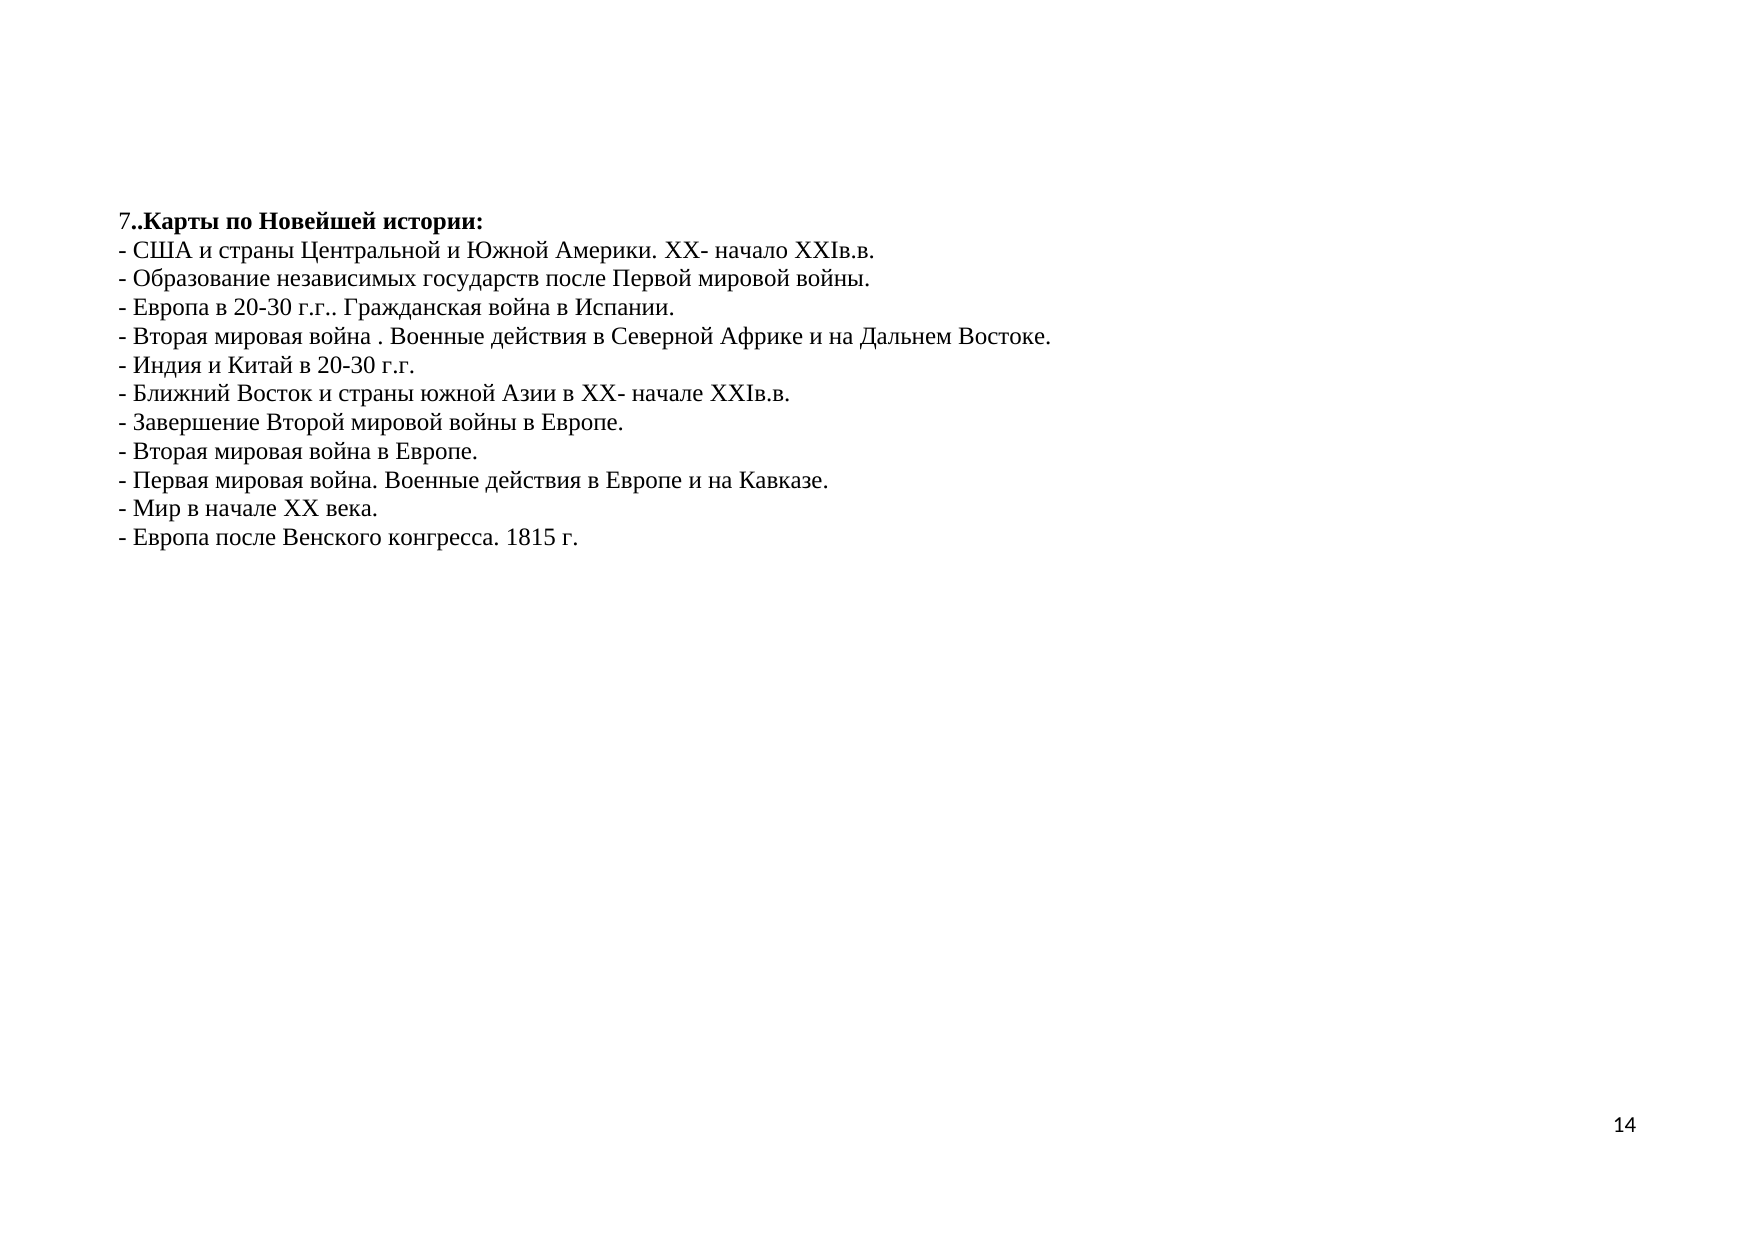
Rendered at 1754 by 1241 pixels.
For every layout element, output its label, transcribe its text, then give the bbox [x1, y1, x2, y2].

text 7..Карты по Новейшей истории: [118, 206, 1636, 235]
text - Мир в начале XX века. [118, 493, 1636, 522]
text - Первая мировая война. Военные действия в Европе и на Кавказе. [118, 465, 1636, 493]
text - Ближний Восток и страны южной Азии в XX- начале XXIв.в. [118, 378, 1636, 407]
text - Вторая мировая война в Европе. [118, 436, 1636, 465]
text - США и страны Центральной и Южной Америки. XX- начало XXIв.в. [118, 235, 1636, 263]
text - Индия и Китай в 20-30 г.г. [118, 350, 1636, 378]
text - Завершение Второй мировой войны в Европе. [118, 407, 1636, 436]
text - Европа после Венского конгресса. 1815 г. [118, 522, 1636, 551]
text - Вторая мировая война . Военные действия в Северной Африке и на Дальнем Востоке. [118, 321, 1636, 350]
text - Образование независимых государств после Первой мировой войны. [118, 263, 1636, 292]
text - Европа в 20-30 г.г.. Гражданская война в Испании. [118, 292, 1636, 321]
